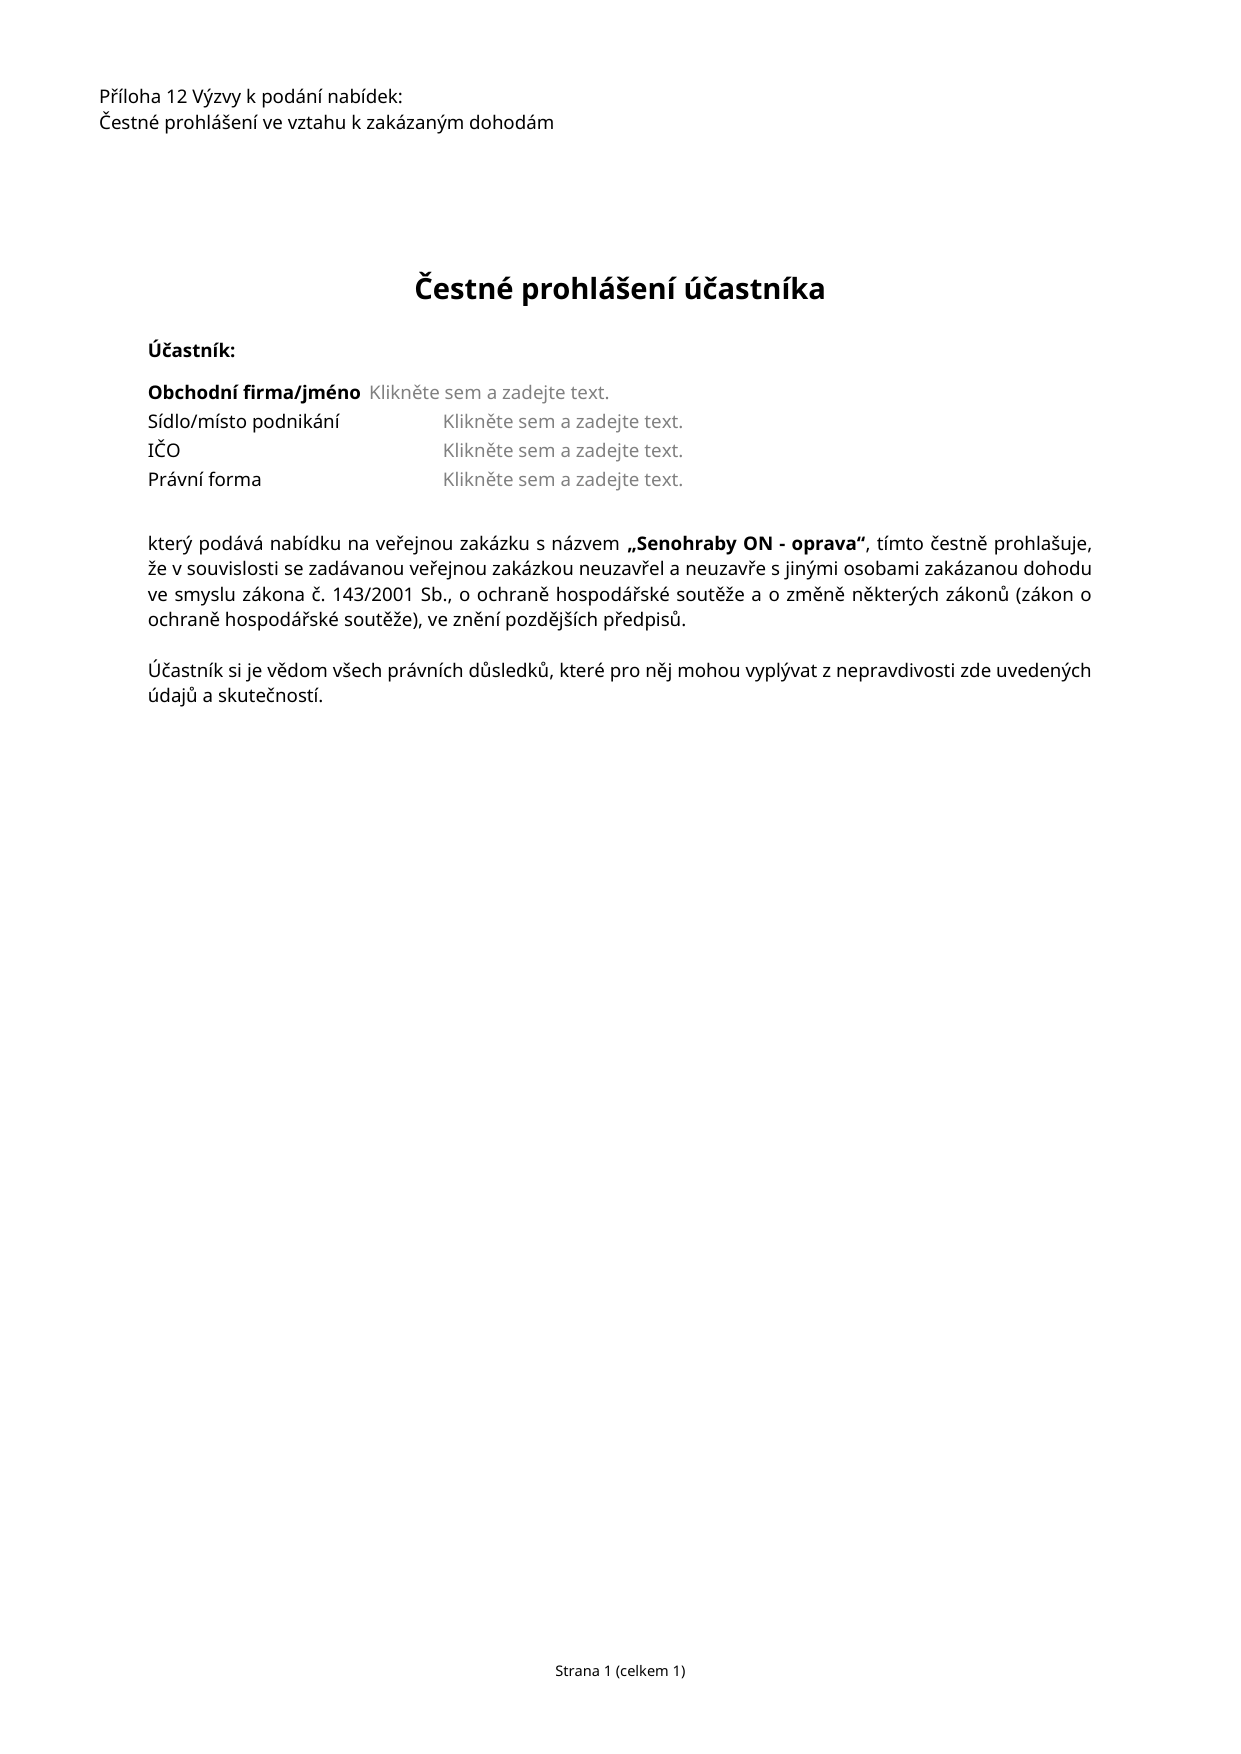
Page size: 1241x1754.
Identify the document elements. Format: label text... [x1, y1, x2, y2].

text Obchodní firma/jméno [148, 376, 1093, 405]
text Účastník si je vědom všech právních důsledků, které pro něj mohou vyplývat z nepravdivosti zde uvedených údajů a skutečností. [148, 657, 1093, 708]
text který podává nabídku na veřejnou zakázku s názvem „Senohraby ON - oprava“, tímto čestně prohlašuje, že v souvislosti se zadávanou veřejnou zakázkou neuzavřel a neuzavře s jinými osobami zakázanou dohodu ve smyslu zákona č. 143/2001 Sb., o ochraně hospodářské soutěže a o změně některých zákonů (zákon o ochraně hospodářské soutěže), ve znění pozdějších předpisů. [148, 530, 1093, 632]
text Právní forma [148, 463, 1093, 492]
text Účastník: [148, 333, 1093, 364]
text Sídlo/místo podnikání [148, 405, 1093, 434]
text IČO [148, 434, 1093, 463]
title Čestné prohlášení účastníka [148, 268, 1093, 308]
